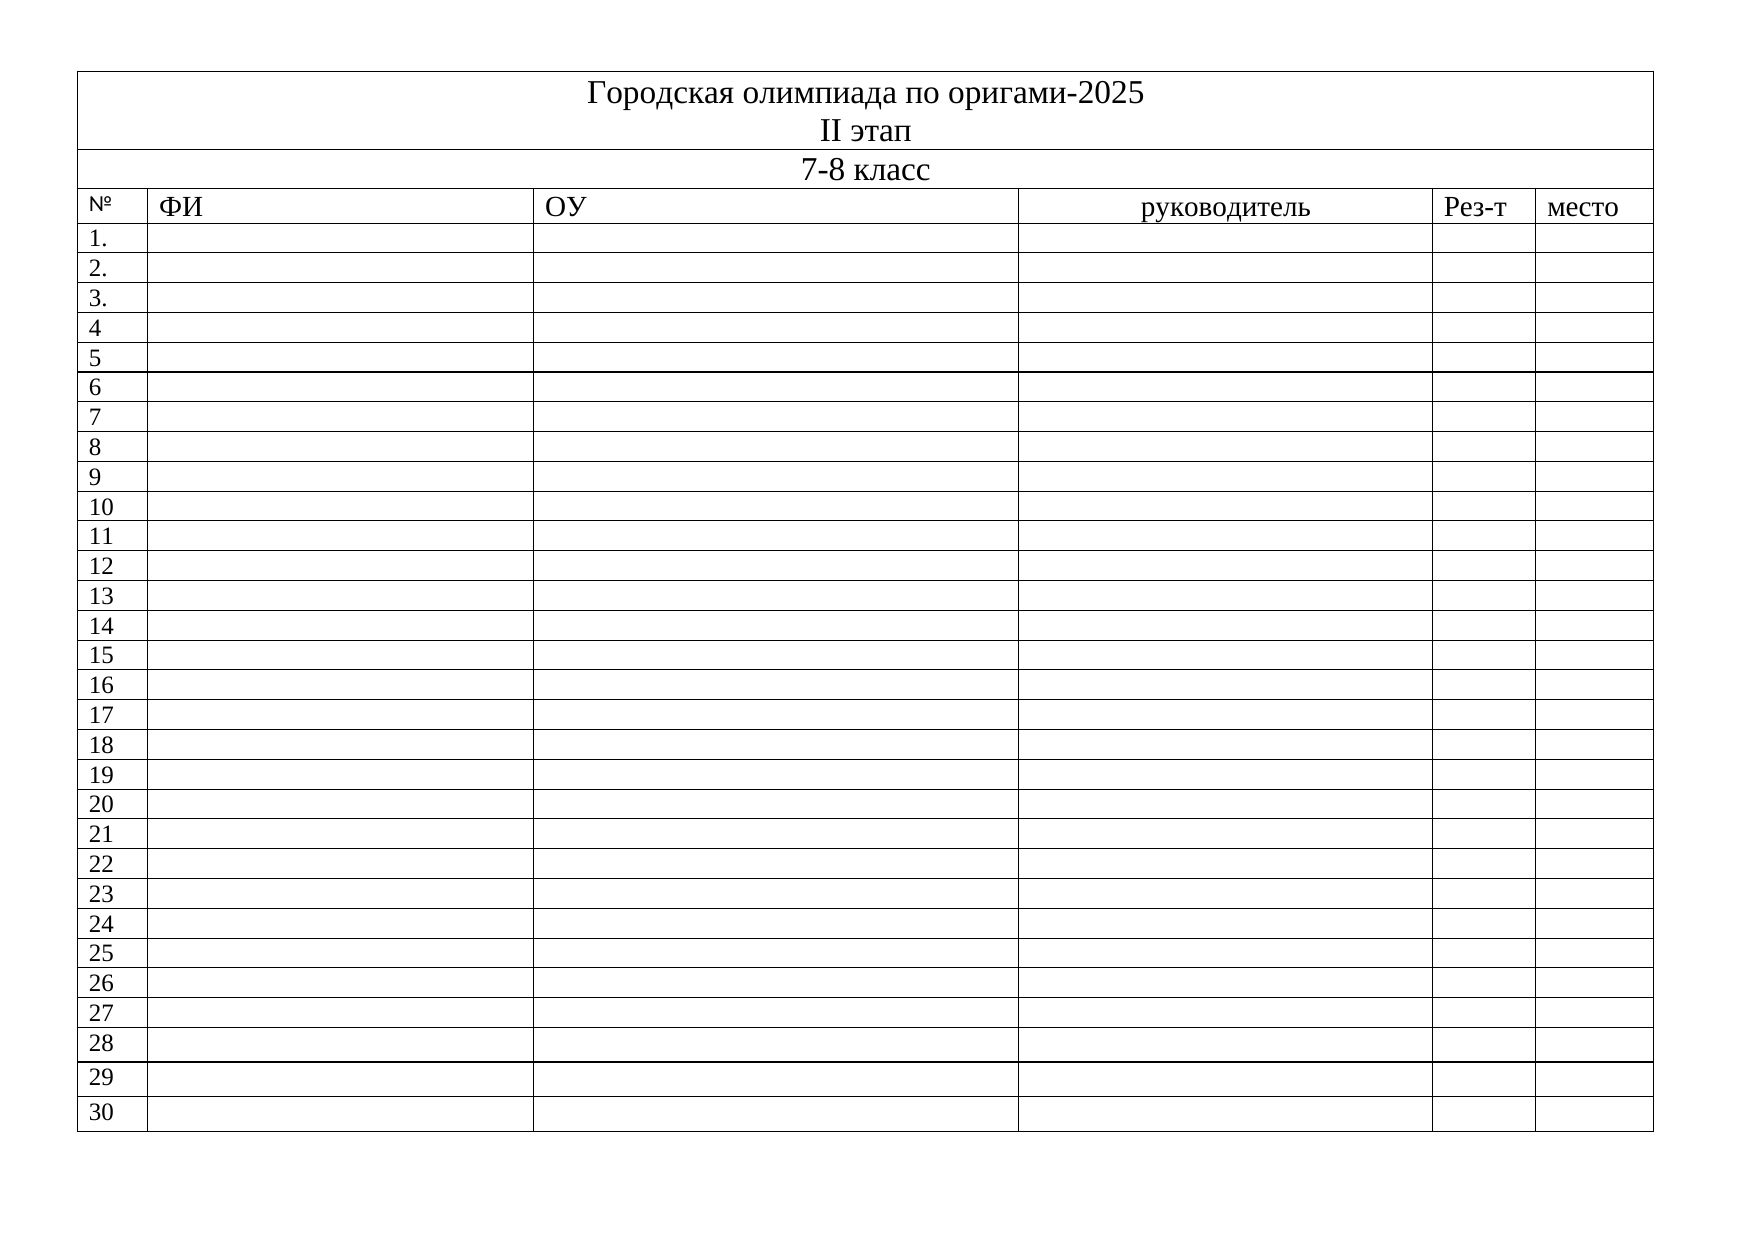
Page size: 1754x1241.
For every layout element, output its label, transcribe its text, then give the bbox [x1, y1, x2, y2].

table_cell [1019, 253, 1432, 282]
table_cell [534, 968, 1018, 997]
table_cell [1019, 909, 1432, 937]
table_cell 14 [78, 611, 147, 639]
table_cell [1019, 700, 1432, 729]
table_cell 29 [78, 1063, 147, 1096]
table_cell [1019, 521, 1432, 550]
table_cell [148, 581, 533, 610]
table_cell [534, 670, 1018, 699]
table_cell [1433, 611, 1535, 639]
table_cell [1433, 641, 1535, 669]
table_cell [1536, 1097, 1653, 1131]
table_cell [1433, 760, 1535, 788]
table_cell [1433, 879, 1535, 908]
table_cell [534, 790, 1018, 818]
table_cell [1019, 641, 1432, 669]
table_cell [1433, 998, 1535, 1027]
table_cell [148, 283, 533, 312]
table_cell [534, 1063, 1018, 1096]
table_cell 24 [78, 909, 147, 937]
table_cell [1433, 283, 1535, 312]
table_cell 16 [78, 670, 147, 699]
table_cell [1536, 224, 1653, 252]
table_cell [534, 819, 1018, 848]
table_cell 9 [78, 462, 147, 491]
table_cell [1536, 968, 1653, 997]
table_cell [148, 849, 533, 878]
table_cell [534, 492, 1018, 520]
table_cell [148, 909, 533, 937]
table_cell [534, 641, 1018, 669]
table_cell 27 [78, 998, 147, 1027]
table_cell [1433, 343, 1535, 371]
table_cell [534, 700, 1018, 729]
table_cell [1019, 939, 1432, 967]
table_cell 2. [78, 253, 147, 282]
table_cell [1536, 343, 1653, 371]
table_cell [148, 730, 533, 759]
table_cell [1433, 819, 1535, 848]
table_cell [1433, 551, 1535, 580]
table_cell 22 [78, 849, 147, 878]
table_cell 25 [78, 939, 147, 967]
table_cell [534, 1097, 1018, 1131]
table_cell [1019, 224, 1432, 252]
table_cell [148, 373, 533, 401]
table_cell 8 [78, 432, 147, 461]
table_cell 23 [78, 879, 147, 908]
table_cell [148, 432, 533, 461]
table_cell [1536, 849, 1653, 878]
table_cell [148, 670, 533, 699]
table_cell [1433, 939, 1535, 967]
table_cell [1536, 373, 1653, 401]
table_cell [148, 492, 533, 520]
table_cell 18 [78, 730, 147, 759]
table_cell [534, 611, 1018, 639]
table_cell [148, 224, 533, 252]
table_cell [1536, 1063, 1653, 1096]
table_cell [1536, 730, 1653, 759]
table_cell [1536, 909, 1653, 937]
table_cell [1433, 1063, 1535, 1096]
table_cell [1536, 581, 1653, 610]
table_cell [534, 551, 1018, 580]
table_cell 10 [78, 492, 147, 520]
table_cell 11 [78, 521, 147, 550]
table_cell 13 [78, 581, 147, 610]
table_cell [1433, 670, 1535, 699]
table_cell [1433, 313, 1535, 342]
table_cell [1536, 551, 1653, 580]
table_cell [1433, 432, 1535, 461]
table_cell [148, 939, 533, 967]
table_cell [148, 1097, 533, 1131]
table_cell [1433, 402, 1535, 431]
table_cell [534, 760, 1018, 788]
table_cell руководитель [1019, 189, 1432, 222]
table_cell [1536, 998, 1653, 1027]
table_cell [148, 313, 533, 342]
table_cell № [78, 189, 147, 222]
table_cell 19 [78, 760, 147, 788]
table_cell [534, 730, 1018, 759]
table_cell [1433, 909, 1535, 937]
table_cell [1536, 462, 1653, 491]
table_cell [534, 253, 1018, 282]
table_cell [1433, 1097, 1535, 1131]
table_cell 3. [78, 283, 147, 312]
table_cell [1536, 641, 1653, 669]
table_cell [1536, 283, 1653, 312]
table_cell [534, 849, 1018, 878]
table_cell [148, 551, 533, 580]
table_cell [148, 760, 533, 788]
table_cell [1536, 879, 1653, 908]
table_cell [148, 611, 533, 639]
table_cell [1019, 343, 1432, 371]
table_cell 7-8 класс [78, 150, 1653, 188]
table_cell [148, 700, 533, 729]
table_cell [1536, 492, 1653, 520]
table_cell [1536, 521, 1653, 550]
table_cell [1536, 313, 1653, 342]
table_cell 4 [78, 313, 147, 342]
table_cell [1019, 402, 1432, 431]
table_cell [148, 521, 533, 550]
table_cell ОУ [534, 189, 1018, 222]
table_cell [1433, 521, 1535, 550]
table_cell [1433, 790, 1535, 818]
table_cell 1. [78, 224, 147, 252]
table_cell [1019, 492, 1432, 520]
table_cell [1019, 968, 1432, 997]
table_cell [1019, 819, 1432, 848]
table_cell 17 [78, 700, 147, 729]
table_cell Городская олимпиада по оригами-2025 II этап [78, 72, 1653, 148]
table_cell [1536, 402, 1653, 431]
table_cell [1433, 492, 1535, 520]
table_cell [1019, 373, 1432, 401]
table_cell [1536, 1028, 1653, 1061]
table_cell [1433, 968, 1535, 997]
table_cell [534, 224, 1018, 252]
table_cell 28 [78, 1028, 147, 1061]
table_cell [1536, 611, 1653, 639]
table_cell [148, 879, 533, 908]
table_cell [534, 283, 1018, 312]
table_cell [1019, 760, 1432, 788]
table_cell 26 [78, 968, 147, 997]
table_cell [1433, 700, 1535, 729]
table_cell [148, 462, 533, 491]
table_cell Рез-т [1433, 189, 1535, 222]
table_cell [148, 343, 533, 371]
table_cell [1019, 313, 1432, 342]
table_cell [534, 1028, 1018, 1061]
table_cell 20 [78, 790, 147, 818]
table_cell 12 [78, 551, 147, 580]
table_cell [1019, 879, 1432, 908]
table_cell [1536, 253, 1653, 282]
table_cell [148, 998, 533, 1027]
table_cell место [1536, 189, 1653, 222]
table_cell [148, 968, 533, 997]
table_cell [1019, 283, 1432, 312]
table_cell [1536, 819, 1653, 848]
table_cell [1019, 670, 1432, 699]
table_cell [148, 1063, 533, 1096]
table_cell [1019, 551, 1432, 580]
table_cell [534, 879, 1018, 908]
table_cell 15 [78, 641, 147, 669]
table_cell [534, 909, 1018, 937]
table_cell 7 [78, 402, 147, 431]
table_cell [1433, 730, 1535, 759]
table_cell [148, 641, 533, 669]
table_cell [1433, 1028, 1535, 1061]
table_cell [534, 373, 1018, 401]
table_cell [534, 462, 1018, 491]
table_cell [1019, 998, 1432, 1027]
table_cell [1433, 224, 1535, 252]
table_cell [1536, 790, 1653, 818]
table_cell [148, 1028, 533, 1061]
table_cell 6 [78, 373, 147, 401]
table_cell [534, 998, 1018, 1027]
table_cell [1019, 790, 1432, 818]
table_cell [1433, 373, 1535, 401]
table_cell [1536, 700, 1653, 729]
table_cell 21 [78, 819, 147, 848]
table_cell [1536, 432, 1653, 461]
table_cell [534, 939, 1018, 967]
table_cell [1433, 462, 1535, 491]
table_cell [1536, 939, 1653, 967]
table_cell ФИ [148, 189, 533, 222]
table_cell [148, 790, 533, 818]
table_cell [534, 521, 1018, 550]
table_cell [1019, 611, 1432, 639]
table_cell [1019, 1028, 1432, 1061]
table_cell [534, 313, 1018, 342]
table_cell [1019, 1063, 1432, 1096]
table_cell [1433, 581, 1535, 610]
table_cell [1019, 581, 1432, 610]
table_cell [1019, 432, 1432, 461]
table_cell [534, 343, 1018, 371]
table_cell 5 [78, 343, 147, 371]
table_cell [1433, 253, 1535, 282]
table_cell [534, 432, 1018, 461]
table_cell [148, 402, 533, 431]
table_cell [1019, 849, 1432, 878]
table_cell [1536, 760, 1653, 788]
table_cell [148, 253, 533, 282]
table_cell [1019, 1097, 1432, 1131]
table_cell [534, 581, 1018, 610]
table_cell [148, 819, 533, 848]
table_cell 30 [78, 1097, 147, 1131]
table_cell [1536, 670, 1653, 699]
table_cell [1019, 462, 1432, 491]
table_cell [534, 402, 1018, 431]
table_cell [1433, 849, 1535, 878]
table_cell [1019, 730, 1432, 759]
